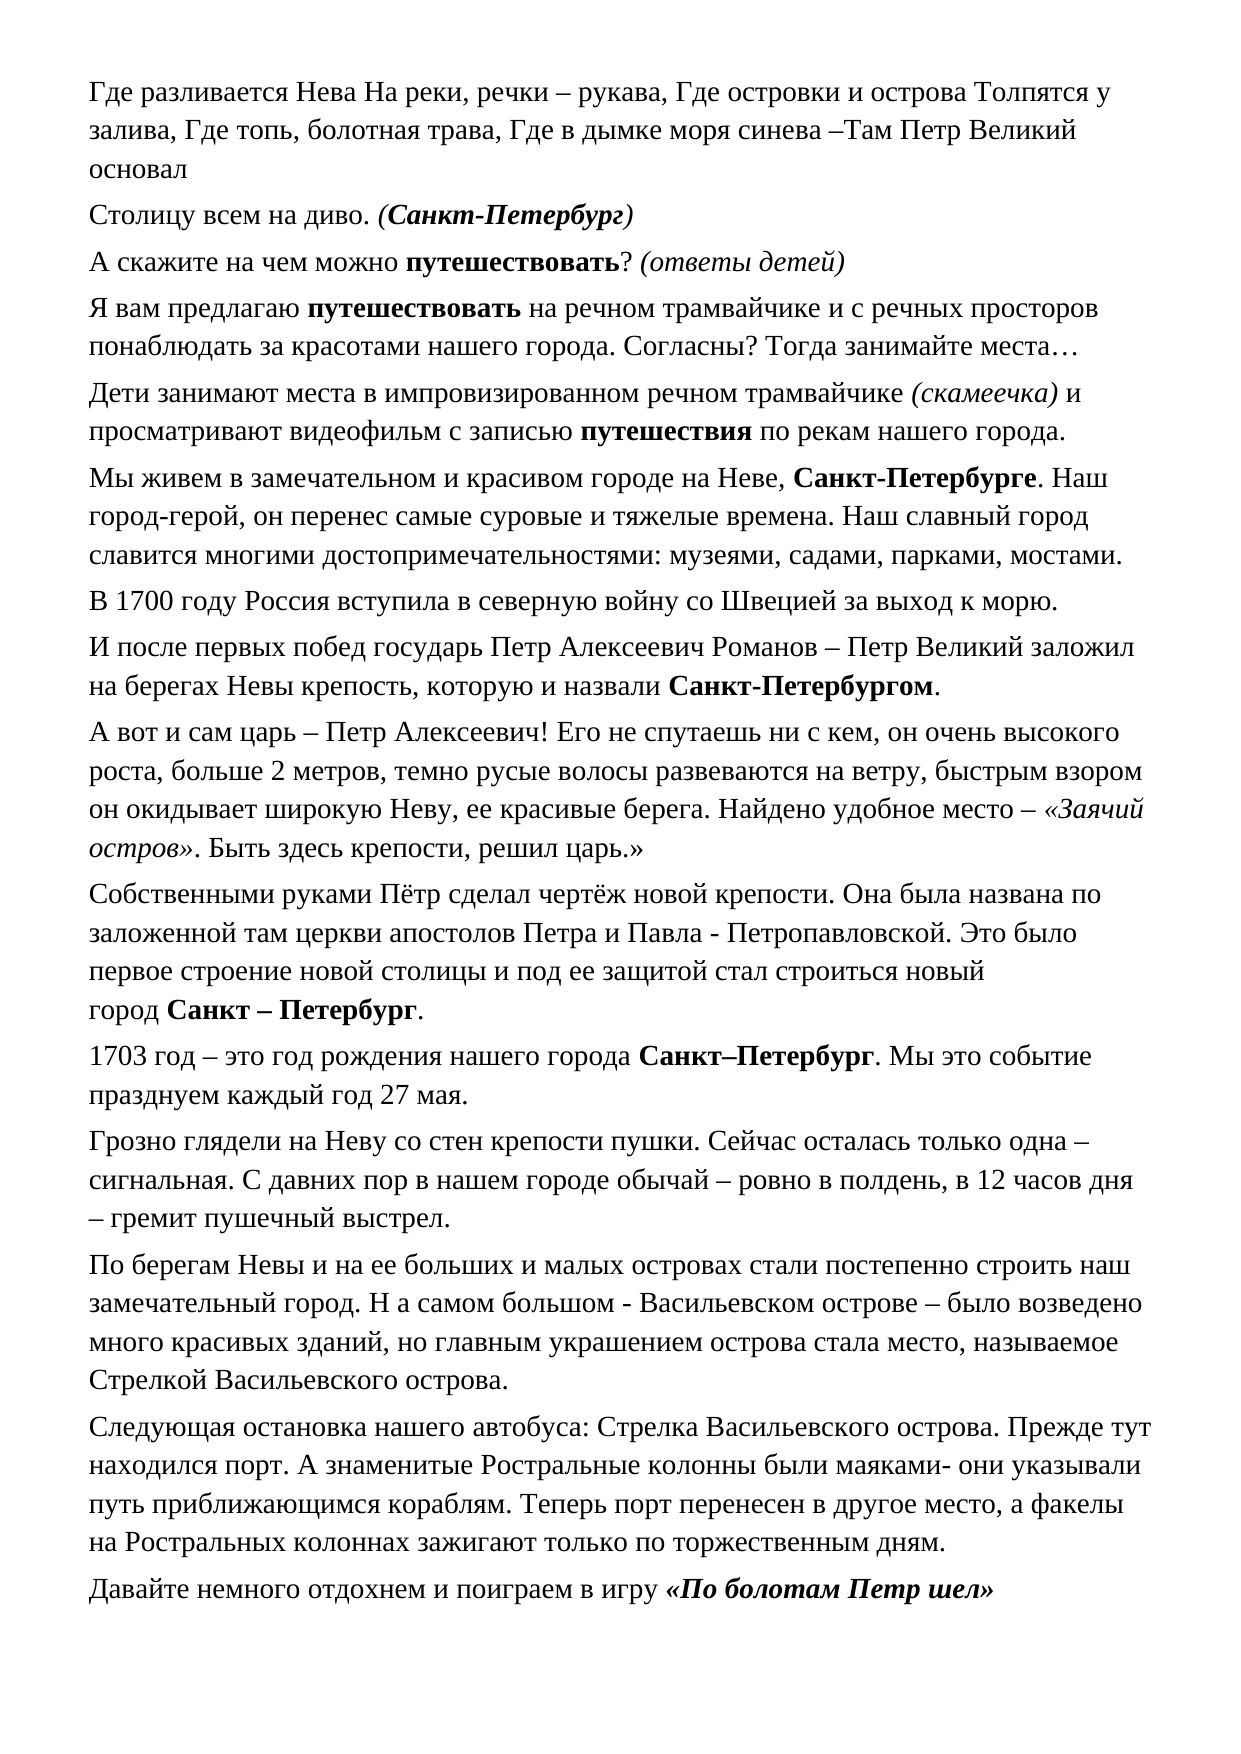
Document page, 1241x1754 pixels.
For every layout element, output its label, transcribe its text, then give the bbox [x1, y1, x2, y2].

text 1703 год – это год рождения нашего города Санкт–Петербург. Мы это событие празднуем каждый год 27 мая. [88, 1038, 1152, 1111]
text По берегам Невы и на ее больших и малых островах стали постепенно строить наш замечательный город. Н а самом большом - Васильевском острове – было возведено много красивых зданий, но главным украшением острова стала место, называемое Стрелкой Васильевского острова. [88, 1247, 1152, 1396]
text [88, 74, 1152, 184]
text Я вам предлагаю путешествовать на речном трамвайчике и с речных просторов понаблюдать за красотами нашего города. Согласны? Тогда занимайте места… [88, 290, 1152, 362]
text Давайте немного отдохнем и поиграем в игру «По болотам Петр шел» [88, 1571, 1152, 1604]
text Столицу всем на диво. (Санкт-Петербург) [88, 197, 1152, 231]
text В 1700 году Россия вступила в северную войну со Швецией за выход к морю. [88, 583, 1152, 617]
text Собственными руками Пётр сделал чертёж новой крепости. Она была названа по заложенной там церкви апостолов Петра и Павла - Петропавловской. Это было первое строение новой столицы и под ее защитой стал строиться новый город Санкт – Петербург. [88, 876, 1152, 1026]
text Мы живем в замечательном и красивом городе на Неве, Санкт-Петербурге. Наш город-герой, он перенес самые суровые и тяжелые времена. Наш славный город славится многими достопримечательностями: музеями, садами, парками, мостами. [88, 460, 1152, 570]
text Дети занимают места в импровизированном речном трамвайчике (скамеечка) и просматривают видеофильм с записью путешествия по рекам нашего города. [88, 375, 1152, 447]
text А скажите на чем можно путешествовать? (ответы детей) [88, 244, 1152, 277]
text Следующая остановка нашего автобуса: Стрелка Васильевского острова. Прежде тут находился порт. А знаменитые Ростральные колонны были маяками- они указывали путь приближающимся кораблям. Теперь порт перенесен в другое место, а факелы на Ростральных колоннах зажигают только по торжественным дням. [88, 1409, 1152, 1558]
text А вот и сам царь – Петр Алексеевич! Его не спутаешь ни с кем, он очень высокого роста, больше 2 метров, темно русые волосы развеваются на ветру, быстрым взором он окидывает широкую Неву, ее красивые берега. Найдено удобное место – «Заячий остров». Быть здесь крепости, решил царь.» [88, 714, 1152, 864]
text Грозно глядели на Неву со стен крепости пушки. Сейчас осталась только одна – сигнальная. С давних пор в нашем городе обычай – ровно в полдень, в 12 часов дня – гремит пушечный выстрел. [88, 1123, 1152, 1234]
text И после первых побед государь Петр Алексеевич Романов – Петр Великий заложил на берегах Невы крепость, которую и назвали Санкт-Петербургом. [88, 629, 1152, 702]
